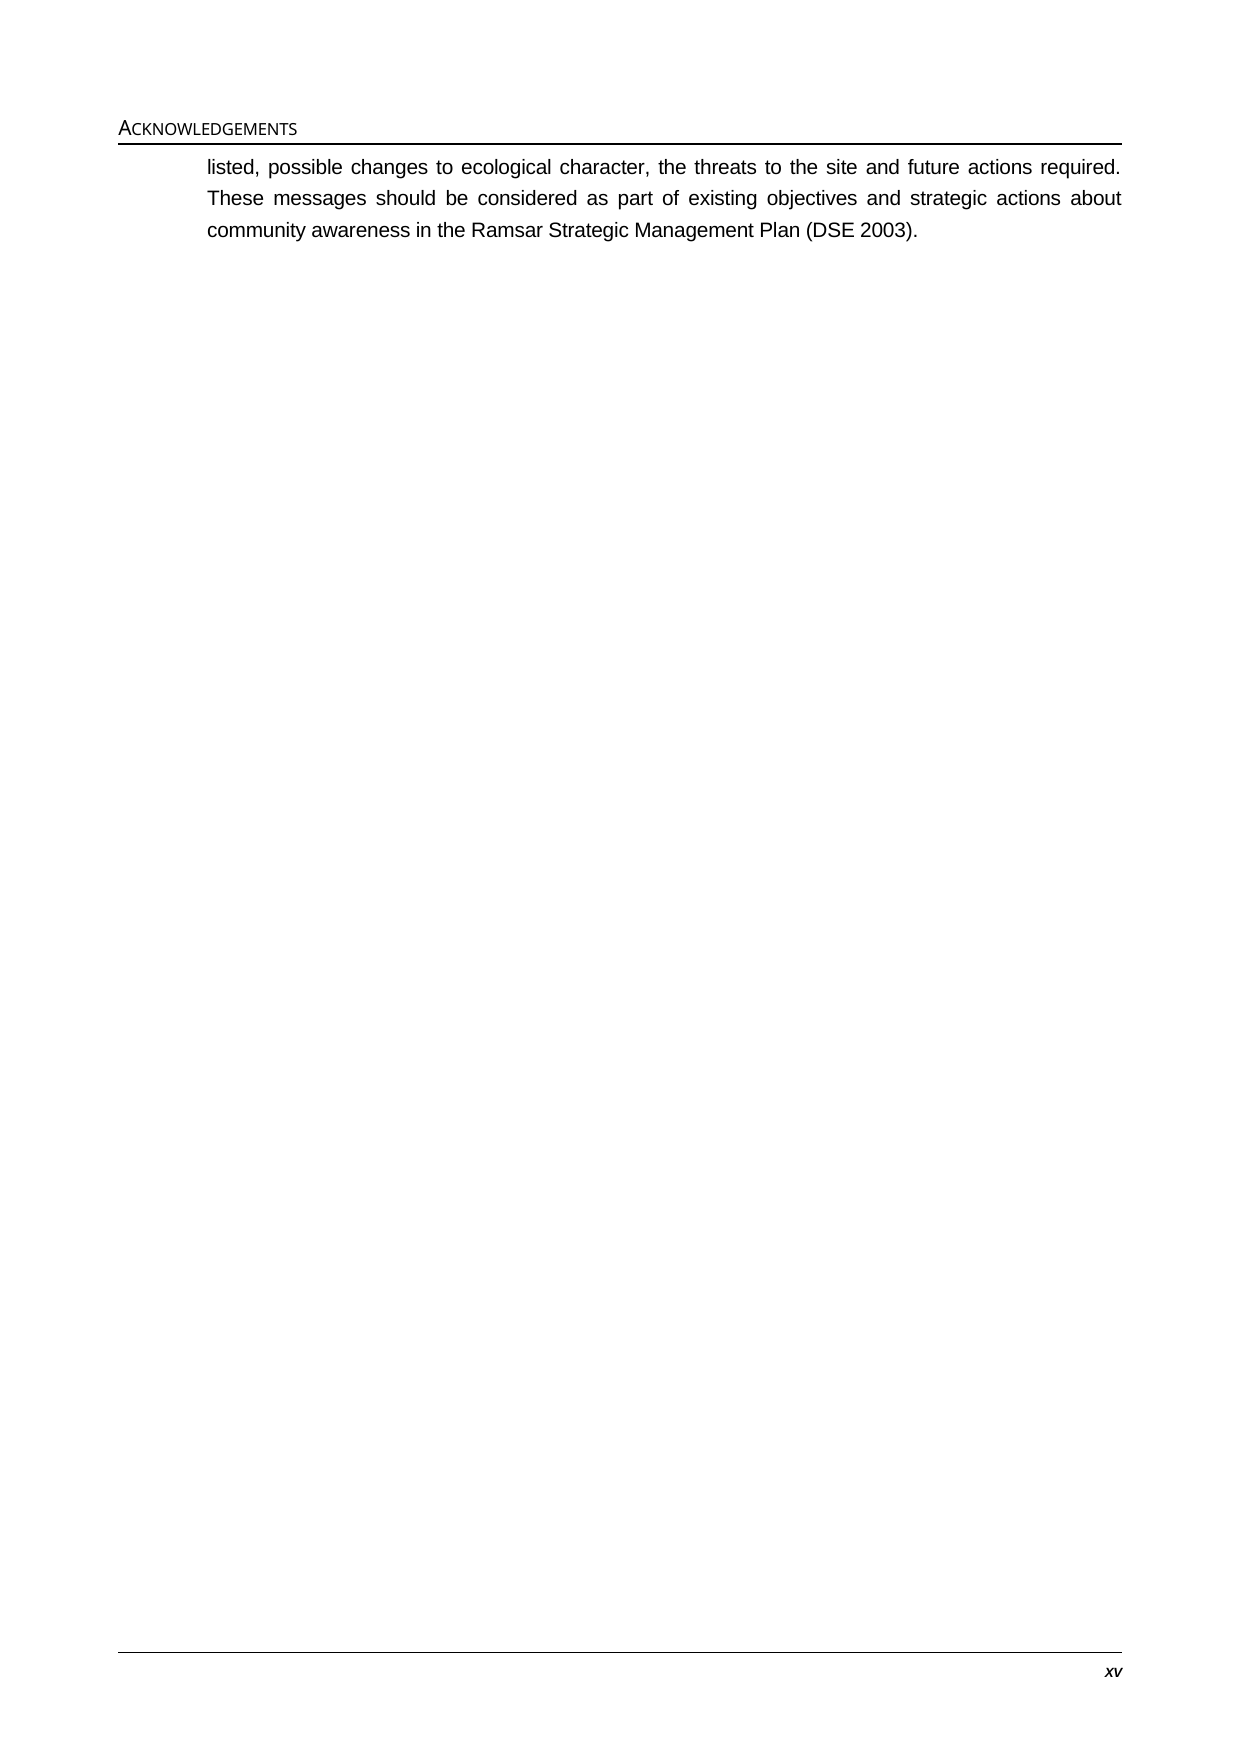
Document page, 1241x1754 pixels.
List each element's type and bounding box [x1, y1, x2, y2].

text [207, 148, 1122, 241]
